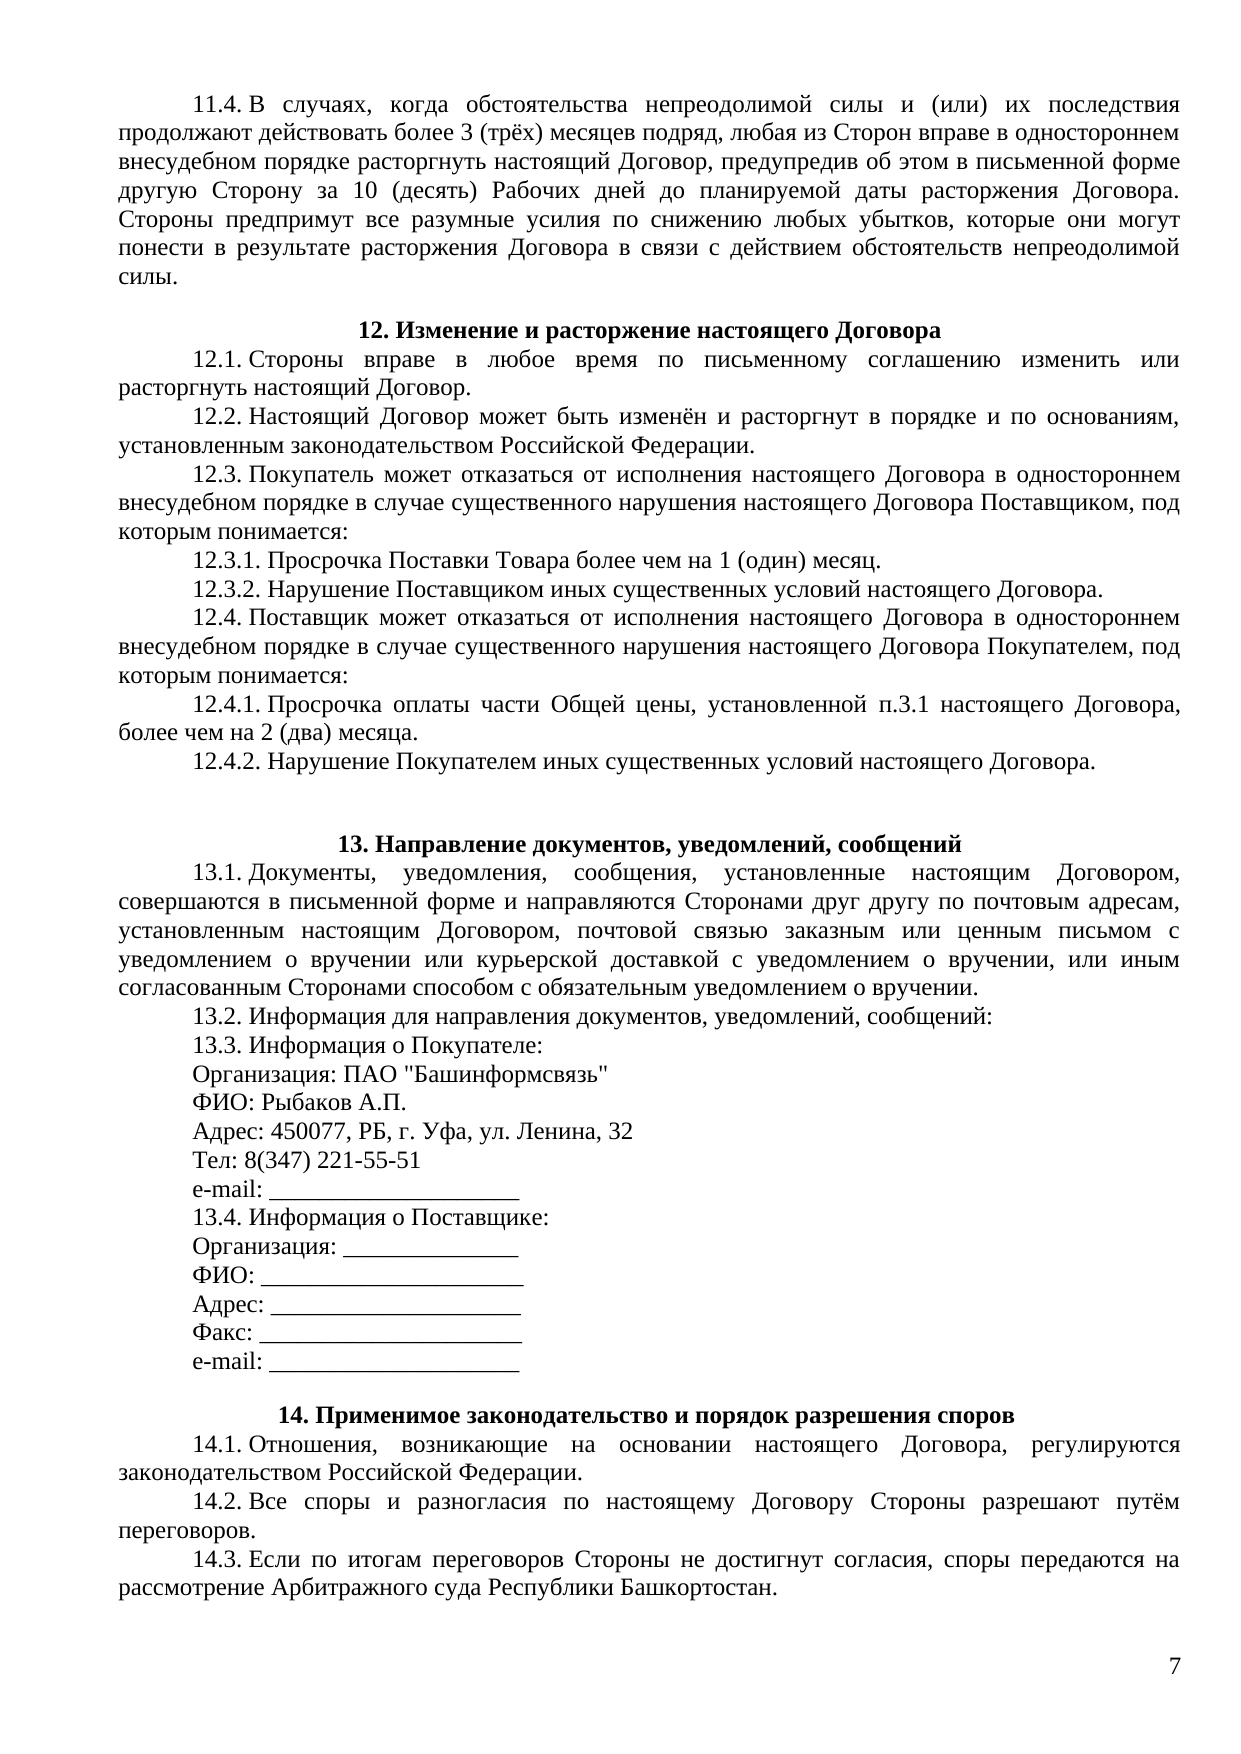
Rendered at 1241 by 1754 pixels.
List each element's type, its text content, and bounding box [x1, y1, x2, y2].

list Отношения, возникающие на основании настоящего Договора, регулируются законодательством Российской Федерации. [118, 1429, 1181, 1486]
list Документы, уведомления, сообщения, установленные настоящим Договором, совершаются в письменной форме и направляются Сторонами друг другу по почтовым адресам, установленным настоящим Договором, почтовой связью заказным или ценным письмом с уведомлением о вручении или курьерской доставкой с уведомлением о вручении, или иным согласованным Сторонами способом с обязательным уведомлением о вручении. [118, 857, 1181, 1001]
list Стороны вправе в любое время по письменному соглашению изменить или расторгнуть настоящий Договор. [118, 344, 1181, 401]
text Факс: _____________________ [118, 1317, 1181, 1346]
text e-mail: ____________________ [118, 1174, 1181, 1202]
list Если по итогам переговоров Стороны не достигнут согласия, споры передаются на рассмотрение Арбитражного суда Республики Башкортостан. [118, 1544, 1181, 1601]
list Просрочка Поставки Товара более чем на 1 (один) месяц. [118, 545, 1181, 574]
list Информация для направления документов, уведомлений, сообщений: [118, 1001, 1181, 1030]
text Адрес: ____________________ [118, 1289, 1181, 1317]
text e-mail: ____________________ [118, 1346, 1181, 1375]
text Организация: ______________ [118, 1231, 1181, 1260]
text Адрес: 450077, РБ, г. Уфа, ул. Ленина, 32 [118, 1116, 1181, 1145]
list Направление документов, уведомлений, сообщений [118, 829, 1181, 857]
list Информация о Поставщике: [118, 1202, 1181, 1231]
list Нарушение Поставщиком иных существенных условий настоящего Договора. [118, 574, 1181, 602]
text ФИО: _____________________ [118, 1260, 1181, 1289]
text Тел: 8(347) 221-55-51 [118, 1145, 1181, 1174]
list Информация о Покупателе: [118, 1030, 1181, 1059]
list В случаях, когда обстоятельства непреодолимой силы и (или) их последствия продолжают действовать более 3 (трёх) месяцев подряд, любая из Сторон вправе в одностороннем внесудебном порядке расторгнуть настоящий Договор, предупредив об этом в письменной форме другую Сторону за 10 (десять) Рабочих дней до планируемой даты расторжения Договора. Стороны предпримут все разумные усилия по снижению любых убытков, которые они могут понести в результате расторжения Договора в связи с действием обстоятельств непреодолимой силы. [118, 89, 1181, 290]
list Поставщик может отказаться от исполнения настоящего Договора в одностороннем внесудебном порядке в случае существенного нарушения настоящего Договора Покупателем, под которым понимается: [118, 602, 1181, 689]
list Покупатель может отказаться от исполнения настоящего Договора в одностороннем внесудебном порядке в случае существенного нарушения настоящего Договора Поставщиком, под которым понимается: [118, 459, 1181, 545]
list Применимое законодательство и порядок разрешения споров [118, 1400, 1181, 1429]
list Изменение и расторжение настоящего Договора [118, 315, 1181, 344]
text Организация: ПАО "Башинформсвязь" [118, 1059, 1181, 1087]
list Все споры и разногласия по настоящему Договору Стороны разрешают путём переговоров. [118, 1486, 1181, 1544]
list Нарушение Покупателем иных существенных условий настоящего Договора. [118, 746, 1181, 775]
list Настоящий Договор может быть изменён и расторгнут в порядке и по основаниям, установленным законодательством Российской Федерации. [118, 401, 1181, 459]
text ФИО: Рыбаков А.П. [118, 1087, 1181, 1116]
list Просрочка оплаты части Общей цены, установленной п.3.1 настоящего Договора, более чем на 2 (два) месяца. [118, 689, 1181, 746]
